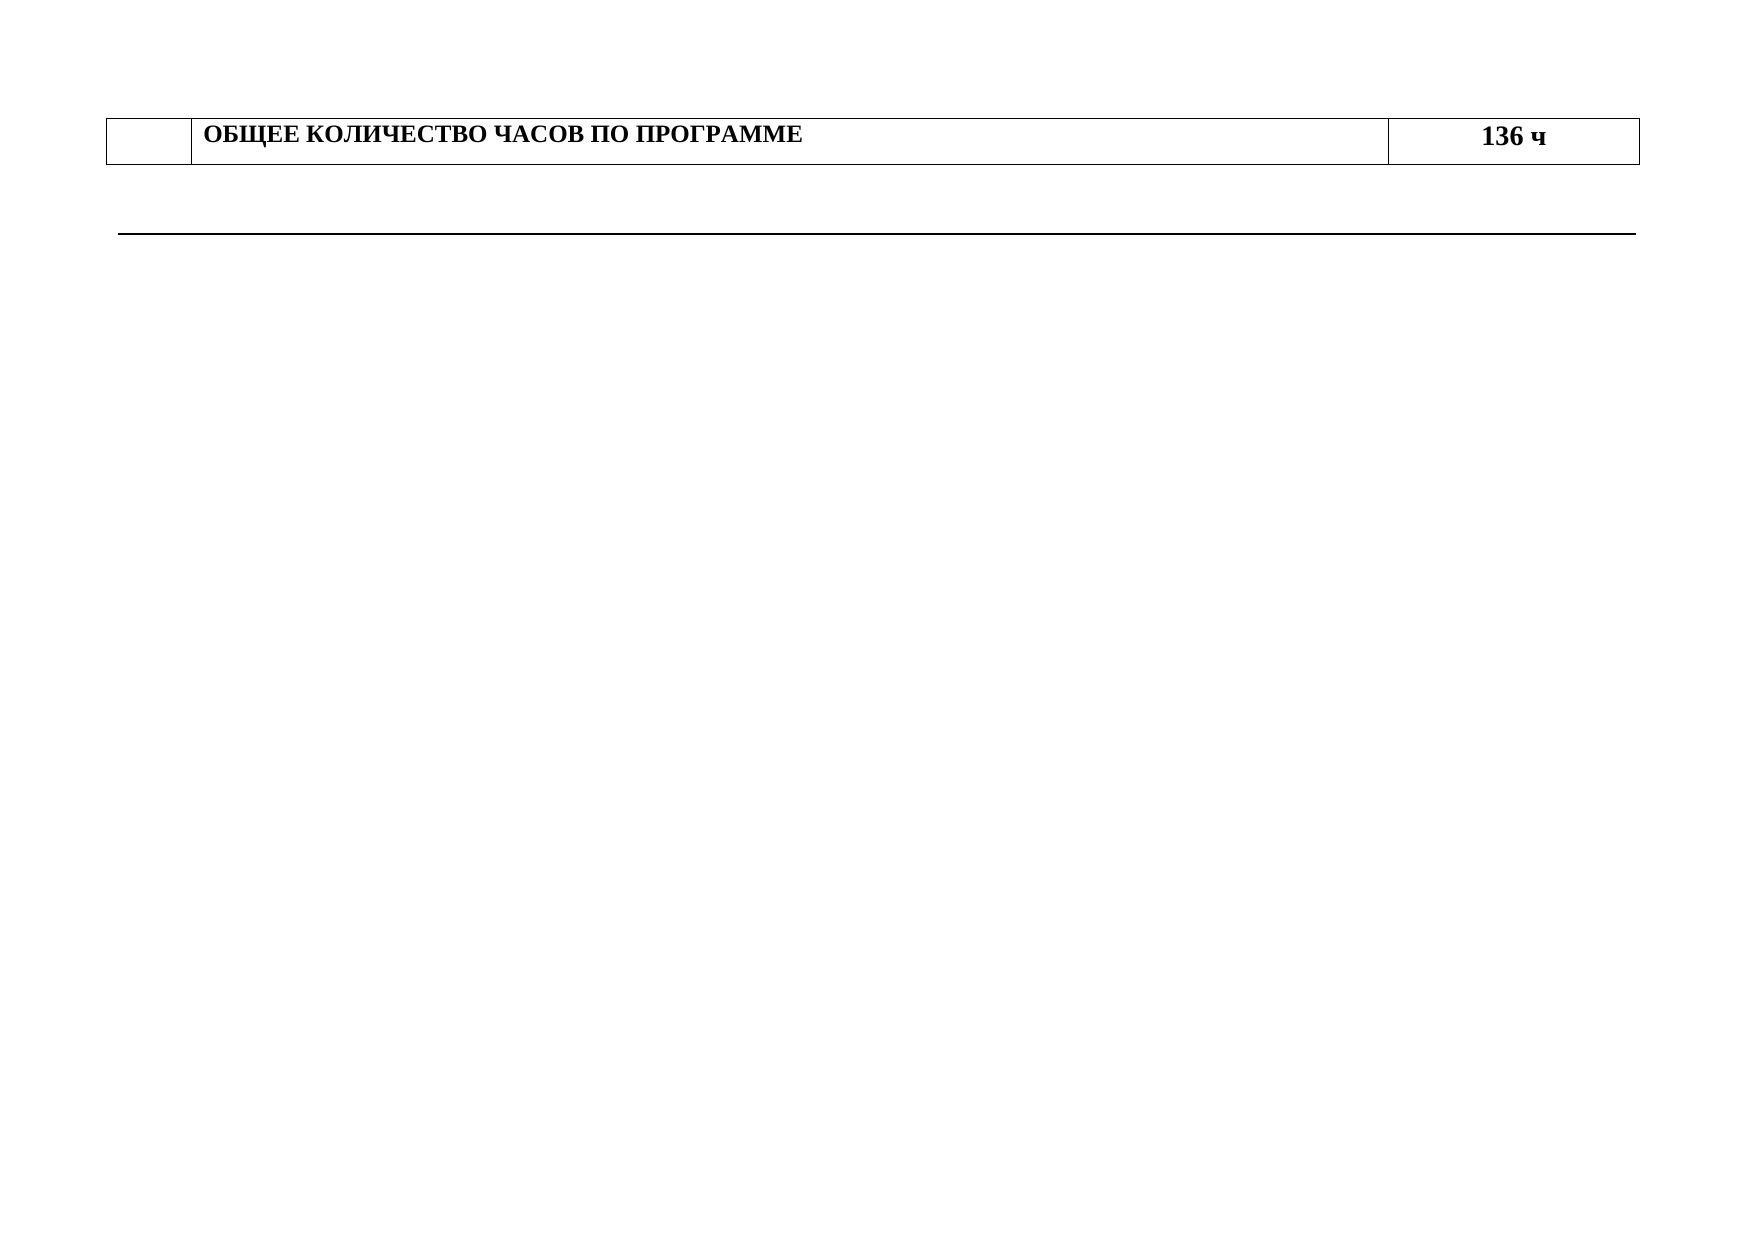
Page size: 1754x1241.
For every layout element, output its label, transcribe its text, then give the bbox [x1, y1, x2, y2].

table_cell 136 ч [1389, 119, 1639, 163]
table_cell ОБЩЕЕ КОЛИЧЕСТВО ЧАСОВ ПО ПРОГРАММЕ [192, 119, 1388, 163]
table_cell [107, 119, 191, 163]
